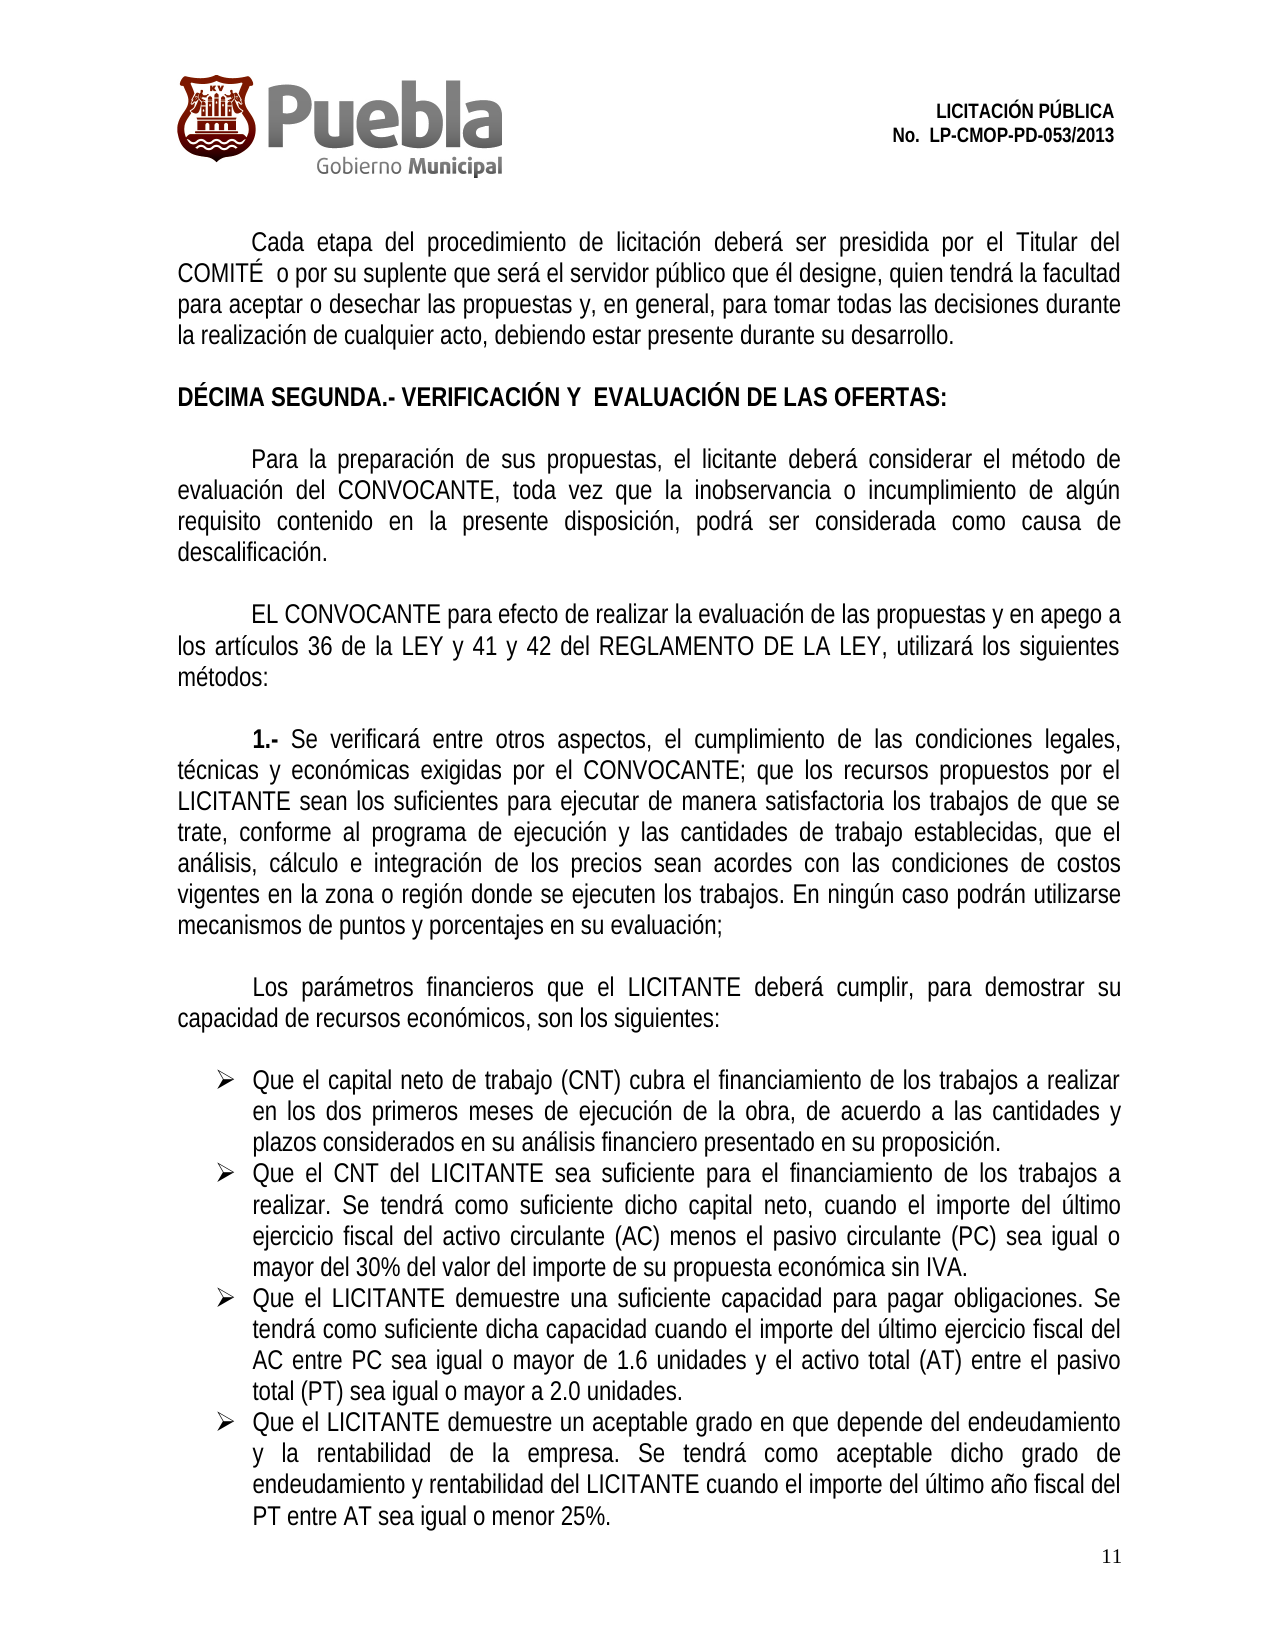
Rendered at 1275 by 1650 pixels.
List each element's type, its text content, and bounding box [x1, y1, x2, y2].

list Que el LICITANTE demuestre un aceptable grado en que depende del endeudamiento y la rentabilidad de la empresa. Se tendrá como aceptable dicho grado de endeudamiento y rentabilidad del LICITANTE cuando el importe del último año fiscal del PT entre AT sea igual o menor 25%. [215, 1406, 1122, 1531]
list Que el CNT del LICITANTE sea suficiente para el financiamiento de los trabajos a realizar. Se tendrá como suficiente dicho capital neto, cuando el importe del último ejercicio fiscal del activo circulante (AC) menos el pasivo circulante (PC) sea igual o mayor del 30% del valor del importe de su propuesta económica sin IVA. [215, 1158, 1122, 1282]
list Que el LICITANTE demuestre una suficiente capacidad para pagar obligaciones. Se tendrá como suficiente dicha capacidad cuando el importe del último ejercicio fiscal del AC entre PC sea igual o mayor de 1.6 unidades y el activo total (AT) entre el pasivo total (PT) sea igual o mayor a 2.0 unidades. [215, 1282, 1122, 1406]
text Para la preparación de sus propuestas, el licitante deberá considerar el método de evaluación del CONVOCANTE, toda vez que la inobservancia o incumplimiento de algún requisito contenido en la presente disposición, podrá ser considerada como causa de descalificación. [177, 443, 1122, 568]
picture [177, 75, 502, 178]
text 1.- Se verificará entre otros aspectos, el cumplimiento de las condiciones legales, técnicas y económicas exigidas por el CONVOCANTE; que los recursos propuestos por el LICITANTE sean los suficientes para ejecutar de manera satisfactoria los trabajos de que se trate, conforme al programa de ejecución y las cantidades de trabajo establecidas, que el análisis, cálculo e integración de los precios sean acordes con las condiciones de costos vigentes en la zona o región donde se ejecuten los trabajos. En ningún caso podrán utilizarse mecanismos de puntos y porcentajes en su evaluación; [177, 723, 1122, 940]
list Que el capital neto de trabajo (CNT) cubra el financiamiento de los trabajos a realizar en los dos primeros meses de ejecución de la obra, de acuerdo a las cantidades y plazos considerados en su análisis financiero presentado en su proposición. [215, 1064, 1122, 1158]
text EL CONVOCANTE para efecto de realizar la evaluación de las propuestas y en apego a los artículos 36 de la LEY y 41 y 42 del REGLAMENTO DE LA LEY, utilizará los siguientes métodos: [177, 599, 1122, 692]
text Los parámetros financieros que el LICITANTE deberá cumplir, para demostrar su capacidad de recursos económicos, son los siguientes: [177, 971, 1122, 1033]
text DÉCIMA SEGUNDA.- VERIFICACIÓN Y EVALUACIÓN DE LAS OFERTAS: [177, 381, 1122, 412]
text Cada etapa del procedimiento de licitación deberá ser presidida por el Titular del COMITÉ o por su suplente que será el servidor público que él designe, quien tendrá la facultad para aceptar o desechar las propuestas y, en general, para tomar todas las decisiones durante la realización de cualquier acto, debiendo estar presente durante su desarrollo. [177, 226, 1122, 350]
